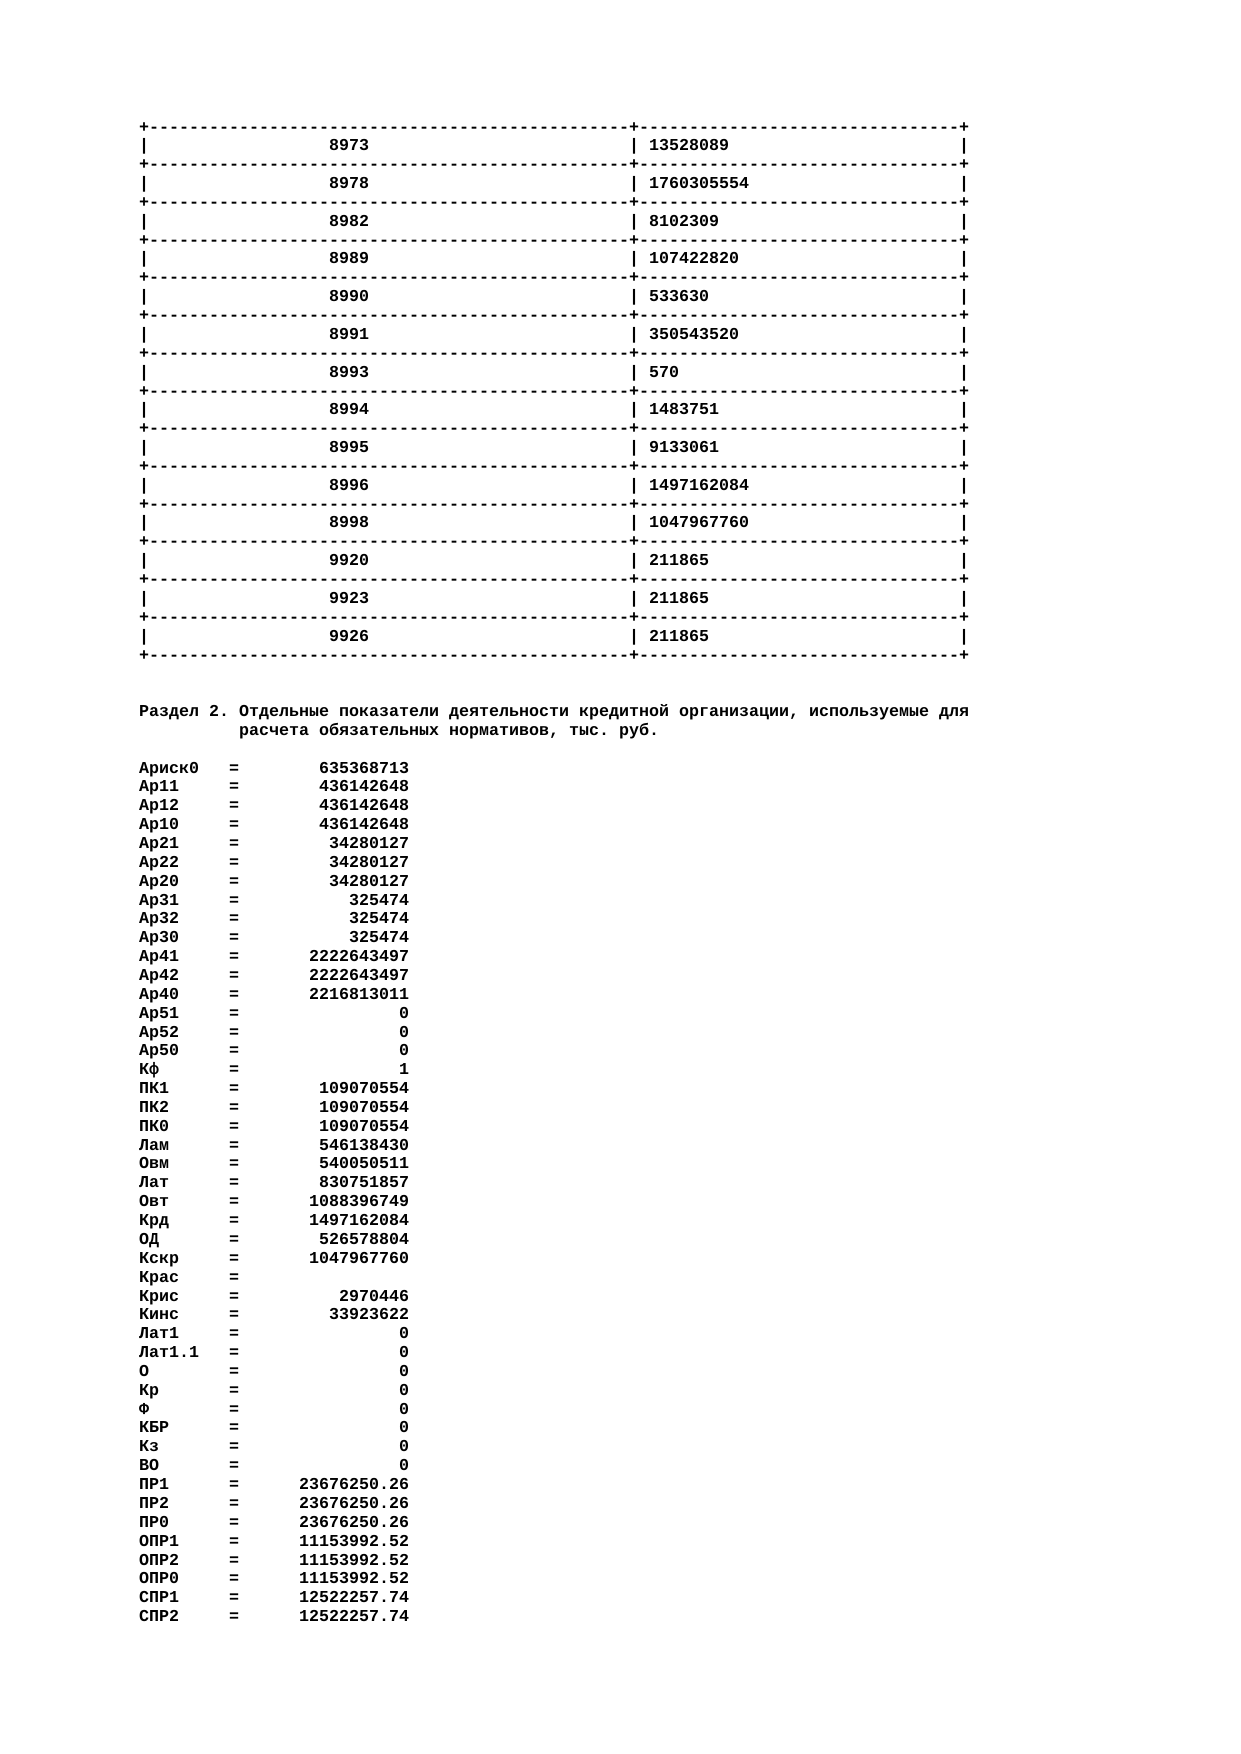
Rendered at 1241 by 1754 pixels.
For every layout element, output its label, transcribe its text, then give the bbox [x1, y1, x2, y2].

text +------------------------------------------------+--------------------------------+ [139, 457, 1101, 476]
text ПР1 = 23676250.26 [139, 1476, 1101, 1494]
text Раздел 2. Отдельные показатели деятельности кредитной организации, используемые для [139, 703, 1101, 721]
text ОПР0 = 11153992.52 [139, 1570, 1101, 1589]
text +------------------------------------------------+--------------------------------+ [139, 571, 1101, 589]
text Ар12 = 436142648 [139, 797, 1101, 816]
text +------------------------------------------------+--------------------------------+ [139, 608, 1101, 627]
text | 8990 | 533630 | [139, 288, 1101, 307]
text ПР2 = 23676250.26 [139, 1494, 1101, 1513]
text +------------------------------------------------+--------------------------------+ [139, 307, 1101, 326]
text ПК0 = 109070554 [139, 1117, 1101, 1136]
text ОПР2 = 11153992.52 [139, 1551, 1101, 1570]
text | 9920 | 211865 | [139, 552, 1101, 571]
text ПК1 = 109070554 [139, 1080, 1101, 1098]
text Лат1 = 0 [139, 1325, 1101, 1344]
text Ар11 = 436142648 [139, 778, 1101, 797]
text Ар22 = 34280127 [139, 853, 1101, 872]
text | 8995 | 9133061 | [139, 439, 1101, 457]
text Крд = 1497162084 [139, 1212, 1101, 1231]
text +------------------------------------------------+--------------------------------+ [139, 495, 1101, 514]
text Кинс = 33923622 [139, 1306, 1101, 1325]
text | 8994 | 1483751 | [139, 401, 1101, 420]
text Крас = [139, 1268, 1101, 1287]
text | 9926 | 211865 | [139, 627, 1101, 646]
text Ф = 0 [139, 1400, 1101, 1419]
text ОПР1 = 11153992.52 [139, 1532, 1101, 1551]
text | 8989 | 107422820 | [139, 250, 1101, 269]
text ПР0 = 23676250.26 [139, 1513, 1101, 1532]
text Лам = 546138430 [139, 1136, 1101, 1155]
text | 9923 | 211865 | [139, 589, 1101, 608]
text | 8996 | 1497162084 | [139, 476, 1101, 495]
text +------------------------------------------------+--------------------------------+ [139, 344, 1101, 363]
text | 8973 | 13528089 | [139, 137, 1101, 156]
text | 8991 | 350543520 | [139, 326, 1101, 344]
text +------------------------------------------------+--------------------------------+ [139, 269, 1101, 288]
text КБР = 0 [139, 1419, 1101, 1438]
text Овм = 540050511 [139, 1155, 1101, 1174]
text Кз = 0 [139, 1438, 1101, 1457]
text +------------------------------------------------+--------------------------------+ [139, 382, 1101, 401]
text ВО = 0 [139, 1457, 1101, 1476]
text Кр = 0 [139, 1381, 1101, 1400]
text | 8993 | 570 | [139, 363, 1101, 382]
text ПК2 = 109070554 [139, 1098, 1101, 1117]
text ОД = 526578804 [139, 1231, 1101, 1249]
text Ар20 = 34280127 [139, 872, 1101, 891]
text Кскр = 1047967760 [139, 1249, 1101, 1268]
text | 8982 | 8102309 | [139, 212, 1101, 231]
text | 8998 | 1047967760 | [139, 514, 1101, 533]
text расчета обязательных нормативов, тыс. руб. [139, 721, 1101, 740]
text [139, 156, 1101, 175]
text Ар32 = 325474 [139, 910, 1101, 929]
text СПР1 = 12522257.74 [139, 1589, 1101, 1608]
text Ар50 = 0 [139, 1042, 1101, 1061]
text | 8978 | 1760305554 | [139, 175, 1101, 193]
text Ар51 = 0 [139, 1004, 1101, 1023]
text Ариск0 = 635368713 [139, 759, 1101, 778]
text О = 0 [139, 1362, 1101, 1381]
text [139, 118, 1101, 137]
text СПР2 = 12522257.74 [139, 1608, 1101, 1626]
text Ар42 = 2222643497 [139, 967, 1101, 985]
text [139, 193, 1101, 212]
text Ар21 = 34280127 [139, 834, 1101, 853]
text +------------------------------------------------+--------------------------------+ [139, 231, 1101, 250]
text Кф = 1 [139, 1061, 1101, 1080]
text Ар52 = 0 [139, 1023, 1101, 1042]
text +------------------------------------------------+--------------------------------+ [139, 646, 1101, 665]
text +------------------------------------------------+--------------------------------+ [139, 533, 1101, 552]
text +------------------------------------------------+--------------------------------+ [139, 420, 1101, 439]
text Ар41 = 2222643497 [139, 948, 1101, 967]
text Ар40 = 2216813011 [139, 985, 1101, 1004]
text Лат1.1 = 0 [139, 1344, 1101, 1362]
text Овт = 1088396749 [139, 1193, 1101, 1212]
text Крис = 2970446 [139, 1287, 1101, 1306]
text Лат = 830751857 [139, 1174, 1101, 1193]
text Ар30 = 325474 [139, 929, 1101, 948]
text Ар10 = 436142648 [139, 816, 1101, 834]
text Ар31 = 325474 [139, 891, 1101, 910]
